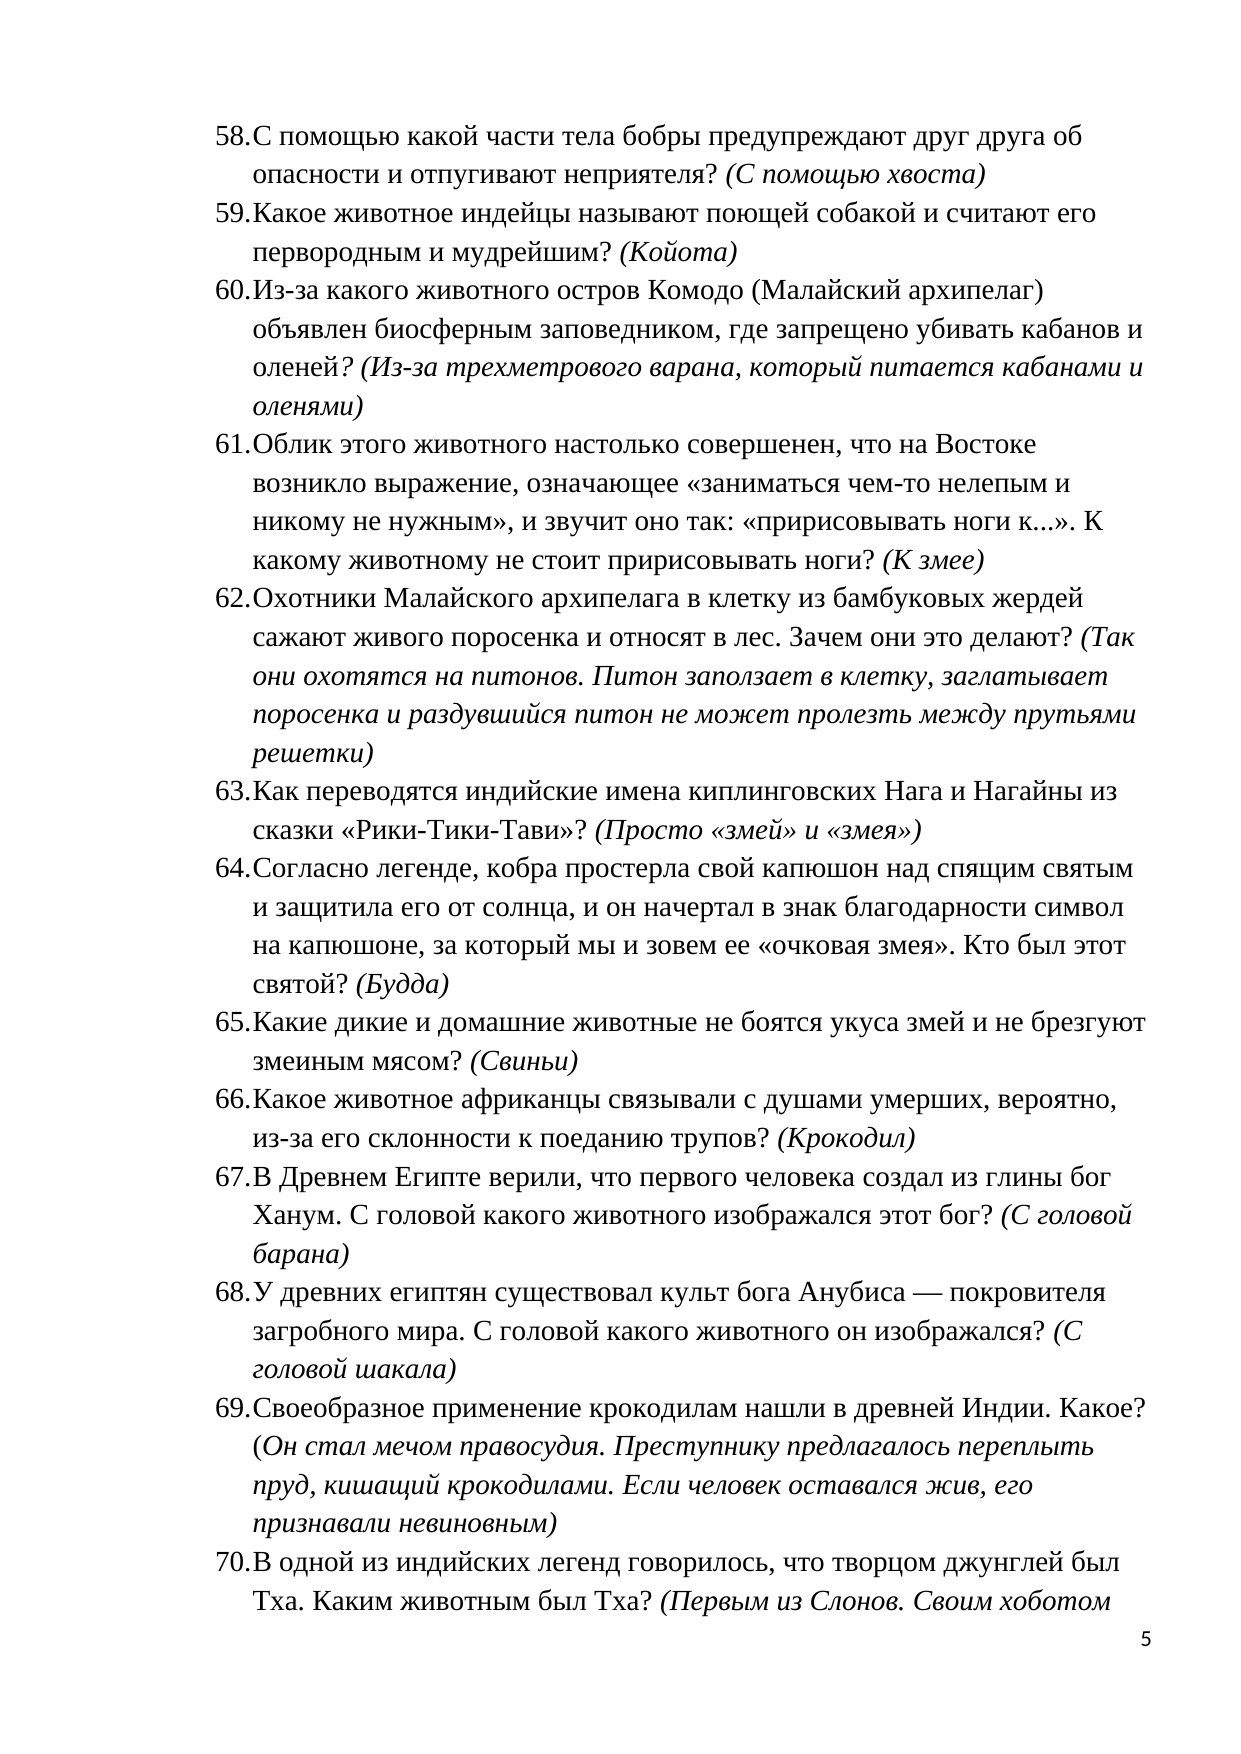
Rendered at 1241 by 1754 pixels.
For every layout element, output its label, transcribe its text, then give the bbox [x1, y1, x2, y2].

list Как переводятся индийские имена киплинговских Нага и Нагайны из сказки «Рики-Тики-Тави»? (Просто «змей» и «змея») [215, 773, 1152, 845]
list Из-за какого животного остров Комодо (Малайский архипелаг) объявлен биосферным заповедником, где запрещено убивать кабанов и оленей? (Из-за трехметрового варана, который питается кабанами и оленями) [215, 272, 1152, 421]
list С помощью какой части тела бобры предупреждают друг друга об опасности и отпугивают неприятеля? (С помощью хвоста) [215, 118, 1152, 190]
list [215, 1544, 1152, 1616]
list Какие дикие и домашние животные не боятся укуса змей и не брезгуют змеиным мясом? (Свиньи) [215, 1004, 1152, 1077]
list Охотники Малайского архипелага в клетку из бамбуковых жердей сажают живого поросенка и относят в лес. Зачем они это делают? (Так они охотятся на питонов. Питон заползает в клетку, заглатывает поросенка и раздувшийся питон не может пролезть между прутьями решетки) [215, 581, 1152, 768]
list Какое животное индейцы называют поющей собакой и считают его первородным и мудрейшим? (Койота) [215, 195, 1152, 267]
list Согласно легенде, кобра простерла свой капюшон над спящим святым и защитила его от солнца, и он начертал в знак благодарности символ на капюшоне, за который мы и зовем ее «очковая змея». Кто был этот святой? (Будда) [215, 850, 1152, 999]
list Какое животное африканцы связывали с душами умерших, вероятно, из-за его склонности к поеданию трупов? (Крокодил) [215, 1082, 1152, 1154]
list Облик этого животного настолько совершенен, что на Востоке возникло выражение, означающее «заниматься чем-то нелепым и никому не нужным», и звучит оно так: «пририсовывать ноги к...». К какому животному не стоит пририсовывать ноги? (К змее) [215, 426, 1152, 576]
list В Древнем Египте верили, что первого человека создал из глины бог Ханум. С головой какого животного изображался этот бог? (С головой барана) [215, 1159, 1152, 1269]
list Своеобразное применение крокодилам нашли в древней Индии. Какое? (Он стал мечом правосудия. Преступнику предлагалось переплыть пруд, кишащий крокодилами. Если человек оставался жив, его признавали невиновным) [215, 1390, 1152, 1539]
list У древних египтян существовал культ бога Анубиса — покровителя загробного мира. С головой какого животного он изображался? (С головой шакала) [215, 1274, 1152, 1385]
